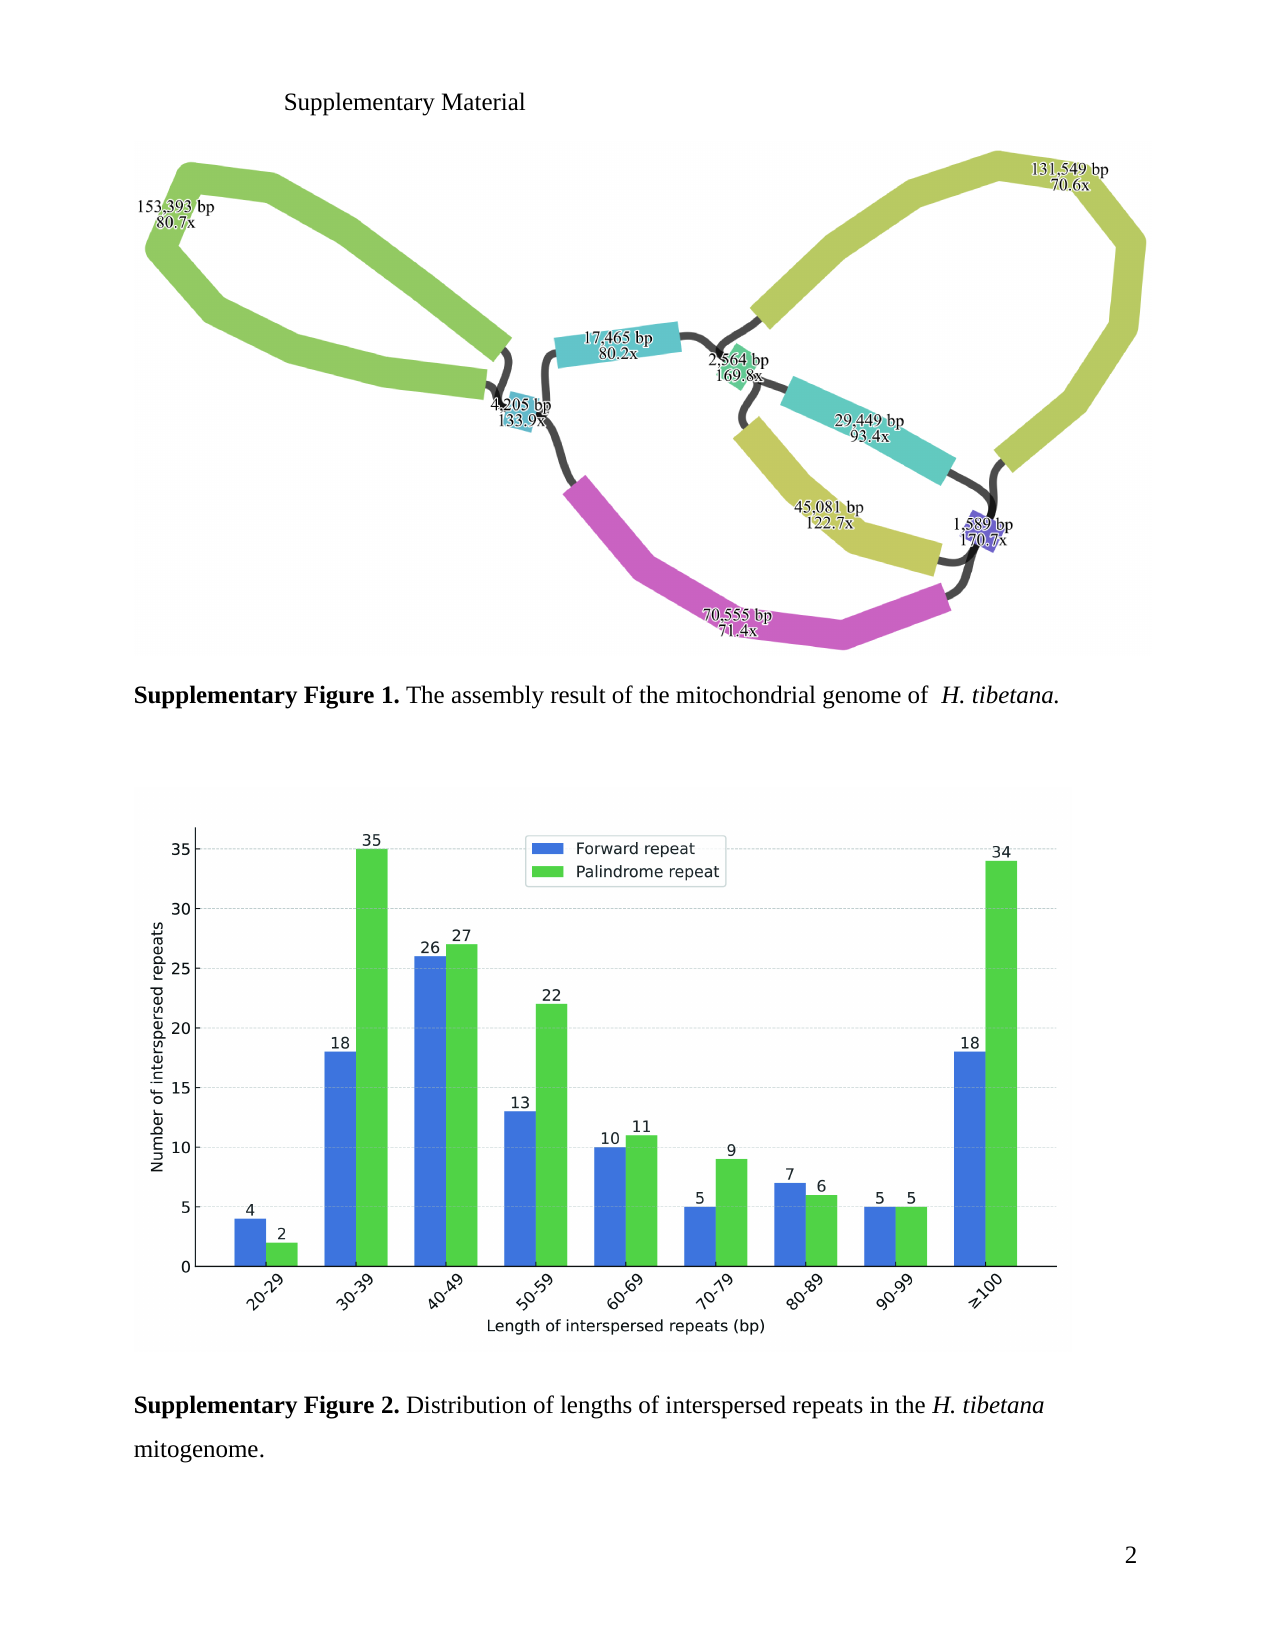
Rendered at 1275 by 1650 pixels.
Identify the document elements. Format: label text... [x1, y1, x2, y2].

text Supplementary Figure 2. Distribution of lengths of interspersed repeats in the H. tibetana mitogenome. [133, 1391, 1152, 1462]
picture [133, 141, 1152, 656]
text Supplementary Figure 1. The assembly result of the mitochondrial genome of H. tibetana. [133, 680, 1152, 709]
picture [133, 787, 1073, 1352]
